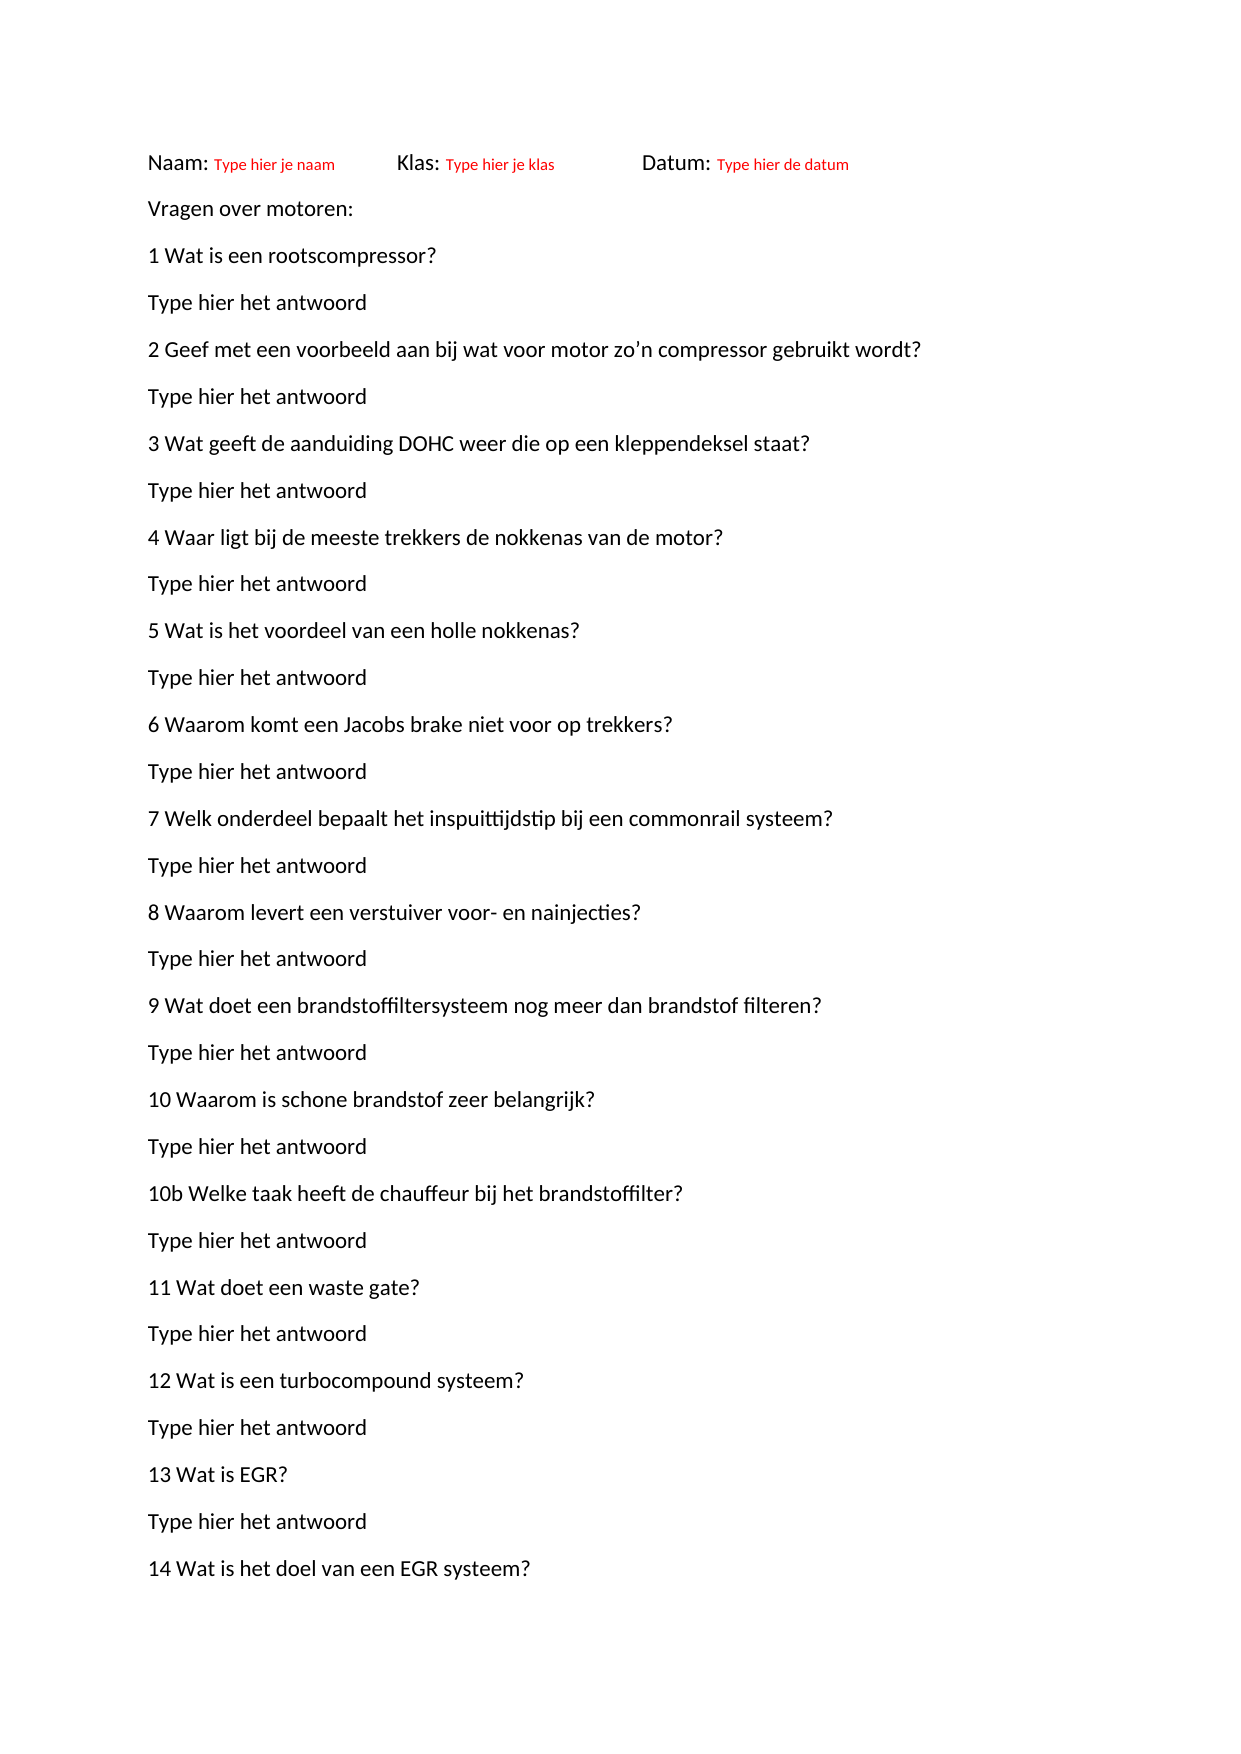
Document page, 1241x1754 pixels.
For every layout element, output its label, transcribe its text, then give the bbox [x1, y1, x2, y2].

text 7 Welk onderdeel bepaalt het inspuittijdstip bij een commonrail systeem? [148, 804, 1093, 832]
text 8 Waarom levert een verstuiver voor- en nainjecties? [148, 898, 1093, 926]
text Vragen over motoren: [148, 194, 1093, 222]
text 10 Waarom is schone brandstof zeer belangrijk? [148, 1085, 1093, 1113]
text 3 Wat geeft de aanduiding DOHC weer die op een kleppendeksel staat? [148, 429, 1093, 457]
text Naam: Klas: Datum: [148, 148, 1093, 176]
text 14 Wat is het doel van een EGR systeem? [148, 1554, 1093, 1582]
text 6 Waarom komt een Jacobs brake niet voor op trekkers? [148, 710, 1093, 738]
text 13 Wat is EGR? [148, 1460, 1093, 1488]
text 4 Waar ligt bij de meeste trekkers de nokkenas van de motor? [148, 523, 1093, 551]
text 2 Geef met een voorbeeld aan bij wat voor motor zo’n compressor gebruikt wordt? [148, 335, 1093, 363]
text 10b Welke taak heeft de chauffeur bij het brandstoffilter? [148, 1179, 1093, 1207]
text 1 Wat is een rootscompressor? [148, 241, 1093, 269]
text 12 Wat is een turbocompound systeem? [148, 1366, 1093, 1394]
text 11 Wat doet een waste gate? [148, 1273, 1093, 1301]
text 5 Wat is het voordeel van een holle nokkenas? [148, 616, 1093, 644]
text 9 Wat doet een brandstoffiltersysteem nog meer dan brandstof filteren? [148, 991, 1093, 1019]
